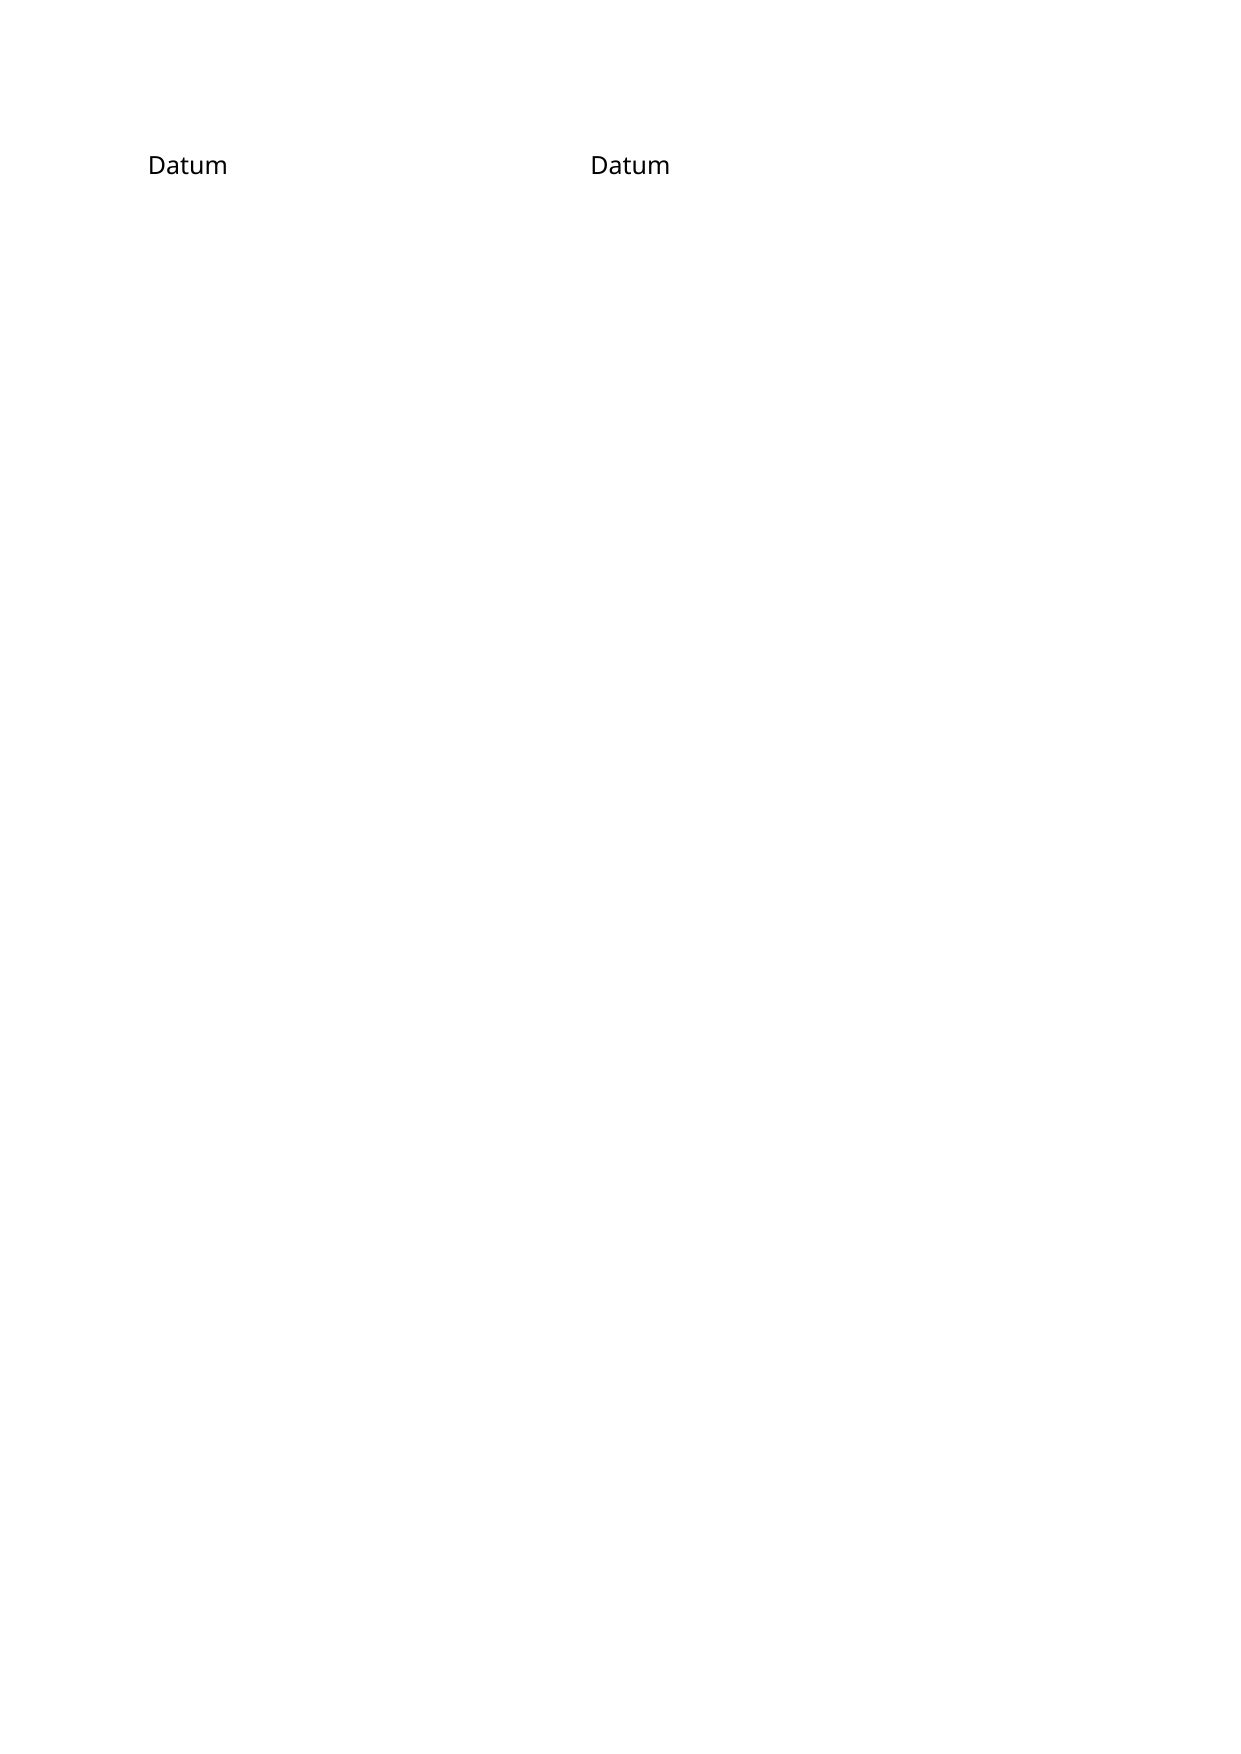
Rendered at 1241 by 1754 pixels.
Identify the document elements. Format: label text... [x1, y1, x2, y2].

text Datum Datum [148, 148, 1093, 182]
